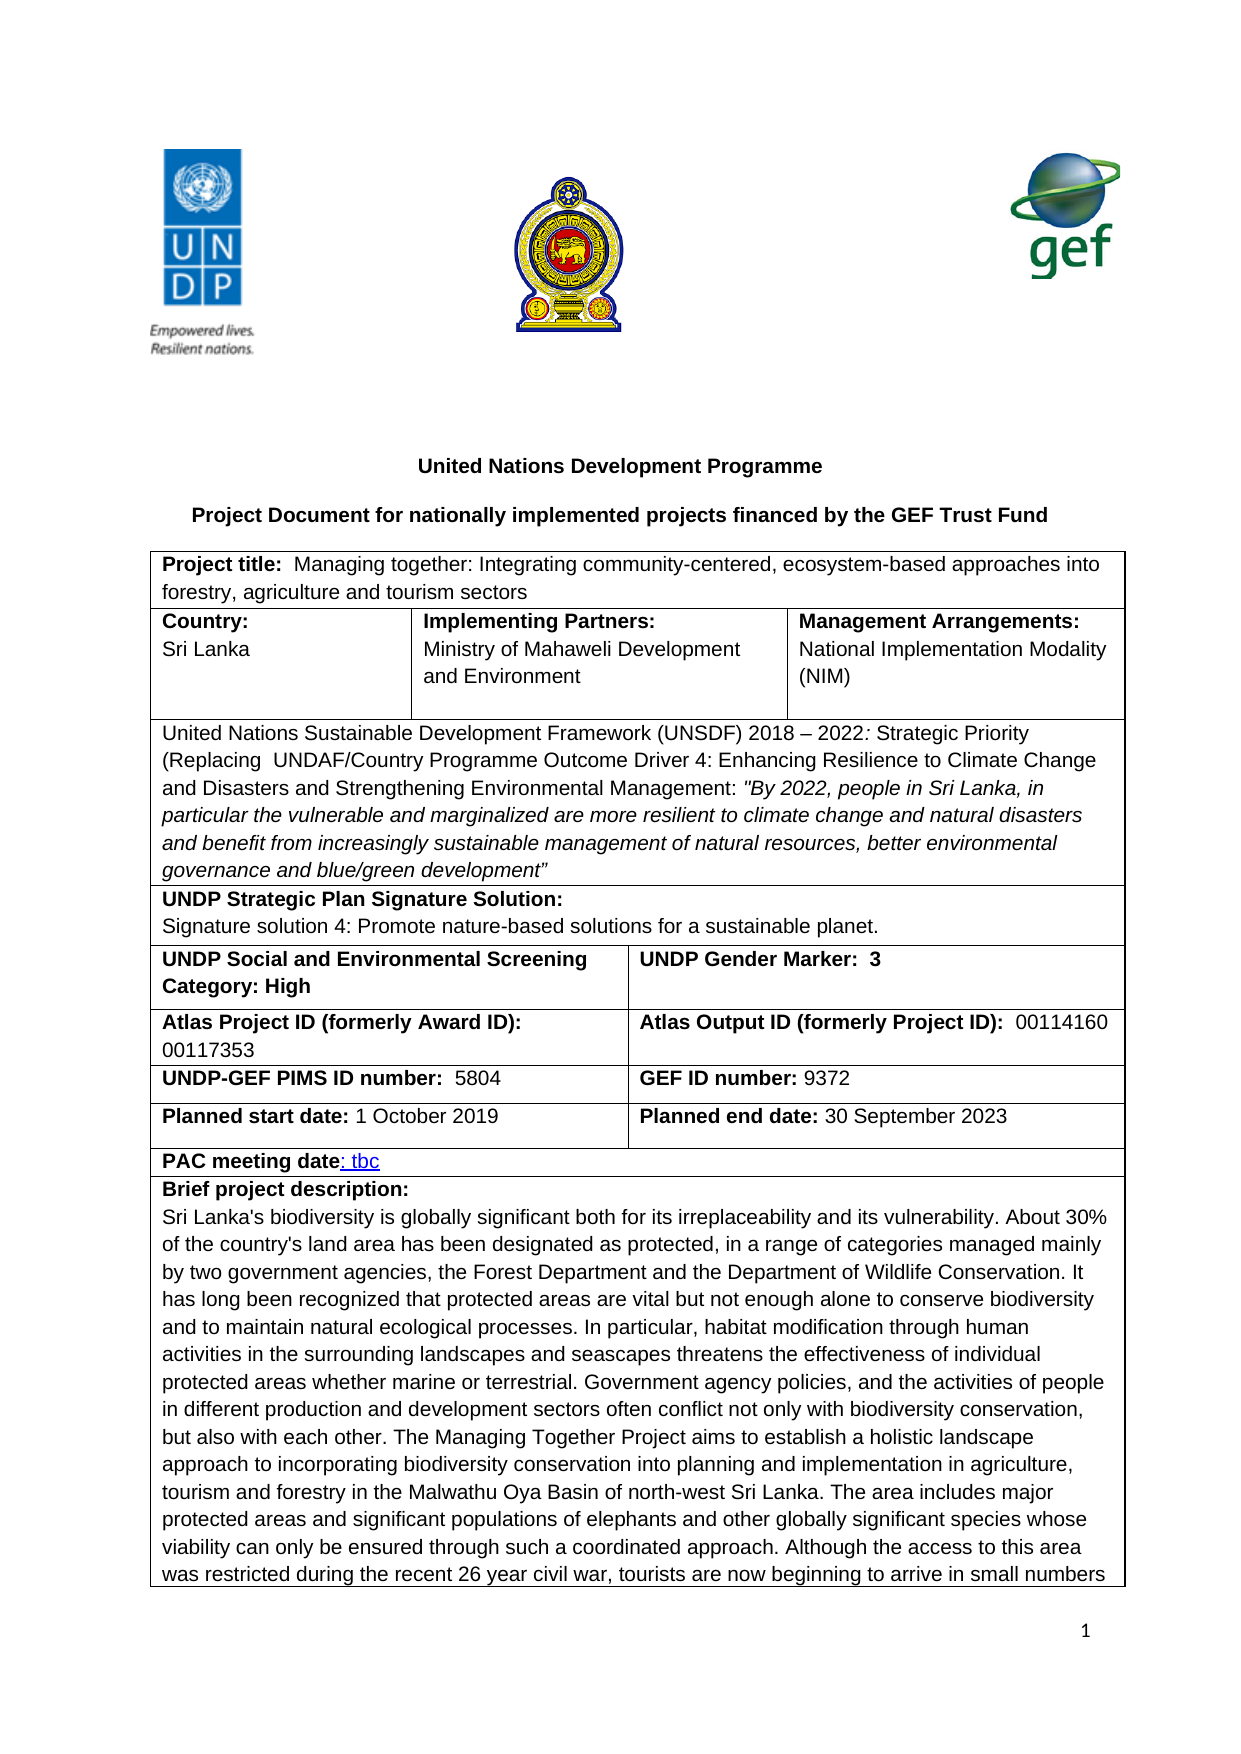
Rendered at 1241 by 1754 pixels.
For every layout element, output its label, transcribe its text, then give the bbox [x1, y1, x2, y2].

text Project Document for nationally implemented projects financed by the GEF Trust Fund [150, 503, 1090, 527]
table_cell UNDP-GEF PIMS ID number: 5804 [151, 1066, 628, 1102]
table_cell Management Arrangements: National Implementation Modality (NIM) [788, 609, 1124, 719]
table_cell United Nations Sustainable Development Framework (UNSDF) 2018 – 2022: Strategic Priority (Replacing UNDAF/Country Programme Outcome Driver 4: Enhancing Resilience to Climate Change and Disasters and Strengthening Environmental Management: "By 2022, people in Sri Lanka, in particular the vulnerable and marginalized are more resilient to climate change and natural disasters and benefit from increasingly sustainable management of natural resources, better environmental governance and blue/green development” [151, 720, 1124, 885]
table_cell GEF ID number: 9372 [629, 1066, 1124, 1102]
table_cell Atlas Output ID (formerly Project ID): 00114160 [629, 1010, 1124, 1065]
table_cell Country: Sri Lanka [151, 609, 411, 719]
text United Nations Development Programme [150, 454, 1090, 478]
table_cell UNDP Social and Environmental Screening Category: High [151, 946, 628, 1009]
table_cell Atlas Project ID (formerly Award ID): 00117353 [151, 1010, 628, 1065]
table_cell UNDP Gender Marker: 3 [629, 946, 1124, 1009]
table_cell Implementing Partners: Ministry of Mahaweli Development and Environment [412, 609, 787, 719]
table_cell Planned start date: 1 October 2019 [151, 1104, 628, 1147]
picture [489, 175, 650, 335]
table_cell UNDP Strategic Plan Signature Solution: Signature solution 4: Promote nature-based solutions for a sustainable planet. [151, 886, 1124, 945]
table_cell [151, 1177, 1124, 1586]
table_cell PAC meeting date: tbc [151, 1149, 1124, 1176]
picture [1007, 149, 1121, 279]
picture [150, 149, 257, 377]
table_header Project title: Managing together: Integrating community-centered, ecosystem-based approaches into forestry, agriculture and tourism sectors [151, 552, 1124, 608]
table_cell Planned end date: 30 September 2023 [629, 1104, 1124, 1147]
